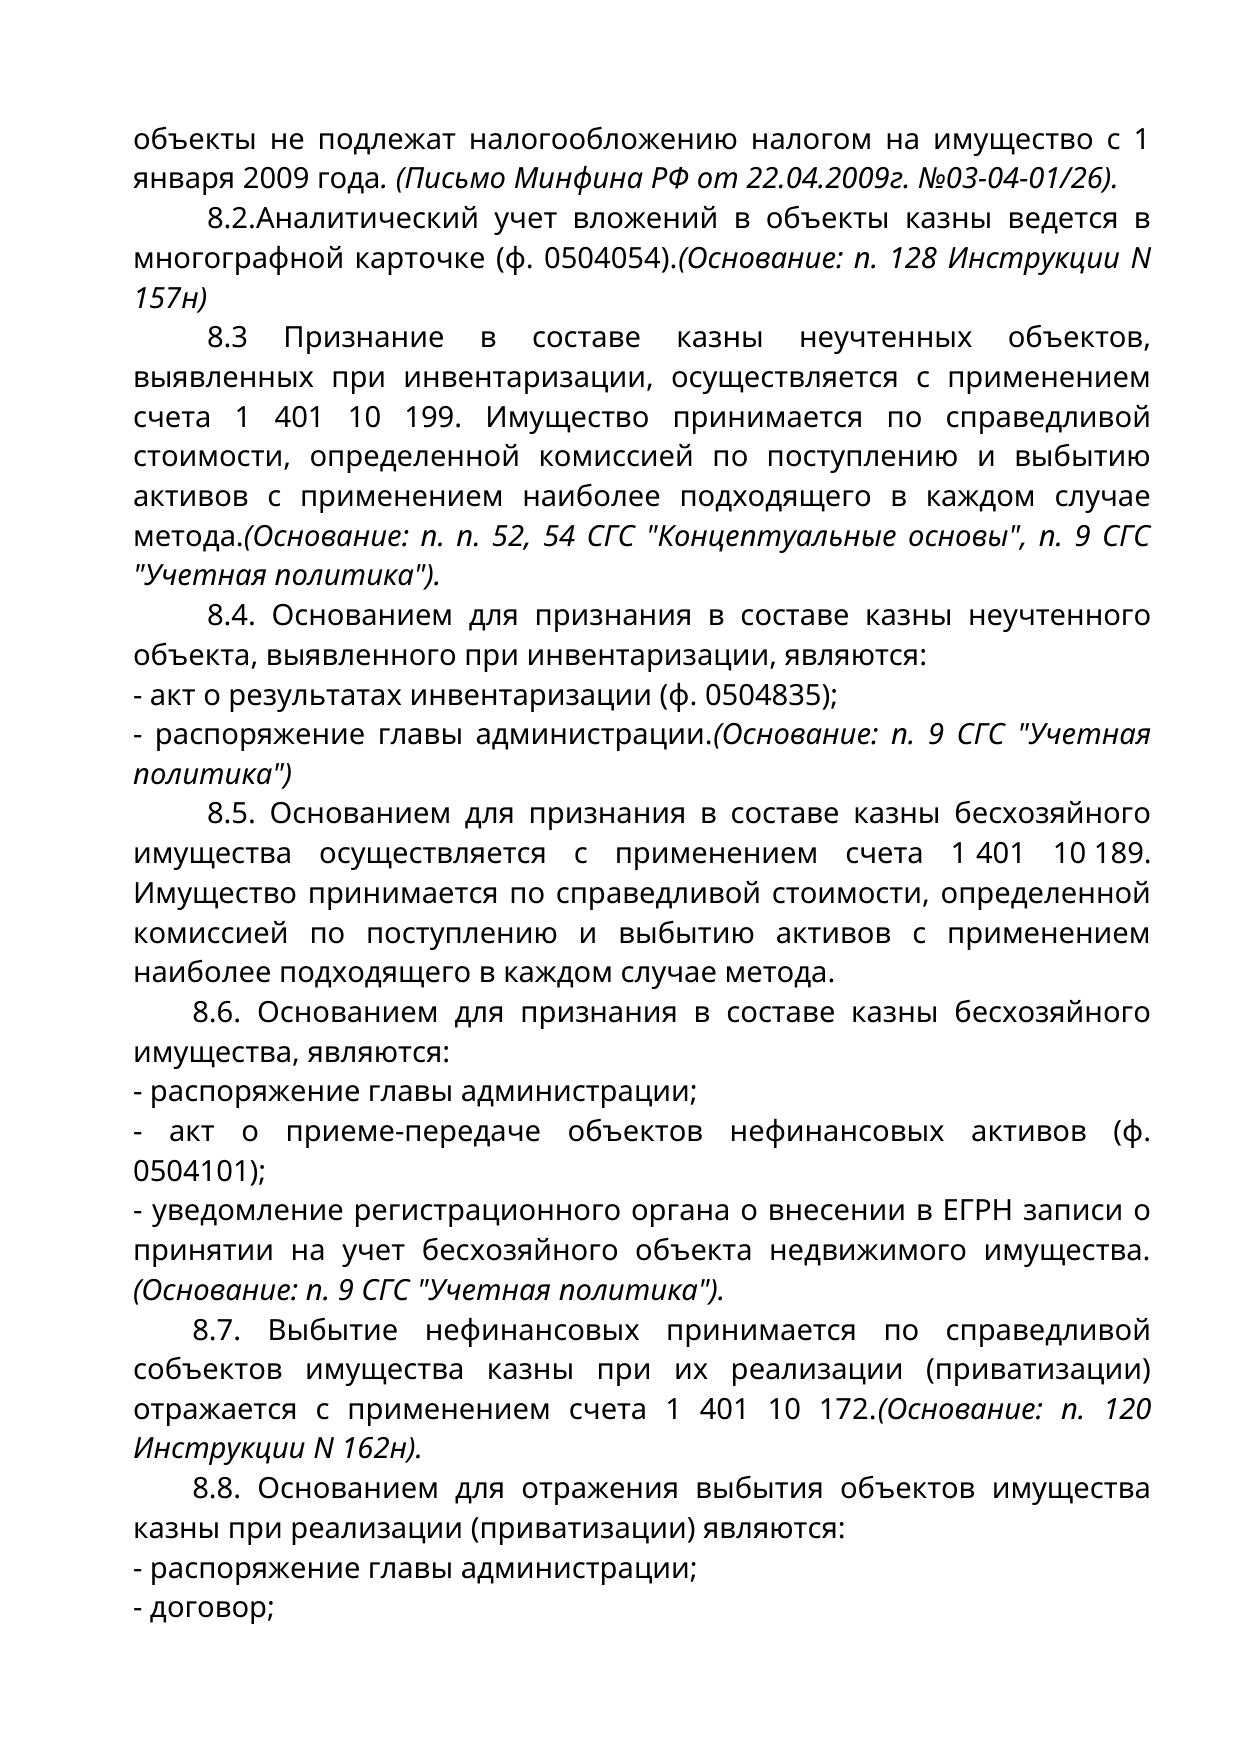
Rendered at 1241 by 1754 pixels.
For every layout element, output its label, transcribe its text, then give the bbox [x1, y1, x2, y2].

text - акт о приеме-передаче объектов нефинансовых активов (ф. 0504101); [133, 1110, 1152, 1190]
text - акт о результатах инвентаризации (ф. 0504835); [133, 674, 1152, 713]
text 8.7. Выбытие нефинансовых принимается по справедливой собъектов имущества казны при их реализации (приватизации) отражается с применением счета 1 401 10 172.(Основание: п. 120 Инструкции N 162н). [133, 1309, 1152, 1467]
text 8.6. Основанием для признания в составе казны бесхозяйного имущества, являются: [133, 991, 1152, 1071]
text 8.2.Аналитический учет вложений в объекты казны ведется в многографной карточке (ф. 0504054).(Основание: п. 128 Инструкции N 157н) [133, 197, 1152, 317]
text 8.3 Признание в составе казны неучтенных объектов, выявленных при инвентаризации, осуществляется с применением счета 1 401 10 199. Имущество принимается по справедливой стоимости, определенной комиссией по поступлению и выбытию активов с применением наиболее подходящего в каждом случае метода.(Основание: п. п. 52, 54 СГС "Концептуальные основы", п. 9 СГС "Учетная политика"). [133, 317, 1152, 594]
text - распоряжение главы администрации.(Основание: п. 9 СГС "Учетная политика") [133, 713, 1152, 793]
text - распоряжение главы администрации; [133, 1071, 1152, 1110]
text - распоряжение главы администрации; [133, 1547, 1152, 1587]
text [133, 118, 1152, 197]
text 8.5. Основанием для признания в составе казны бесхозяйного имущества осуществляется с применением счета 1 401 10 189. Имущество принимается по справедливой стоимости, определенной комиссией по поступлению и выбытию активов с применением наиболее подходящего в каждом случае метода. [133, 793, 1152, 991]
text - договор; [133, 1587, 1152, 1626]
text 8.8. Основанием для отражения выбытия объектов имущества казны при реализации (приватизации) являются: [133, 1467, 1152, 1547]
text - уведомление регистрационного органа о внесении в ЕГРН записи о принятии на учет бесхозяйного объекта недвижимого имущества.(Основание: п. 9 СГС "Учетная политика"). [133, 1190, 1152, 1309]
text 8.4. Основанием для признания в составе казны неучтенного объекта, выявленного при инвентаризации, являются: [133, 594, 1152, 674]
